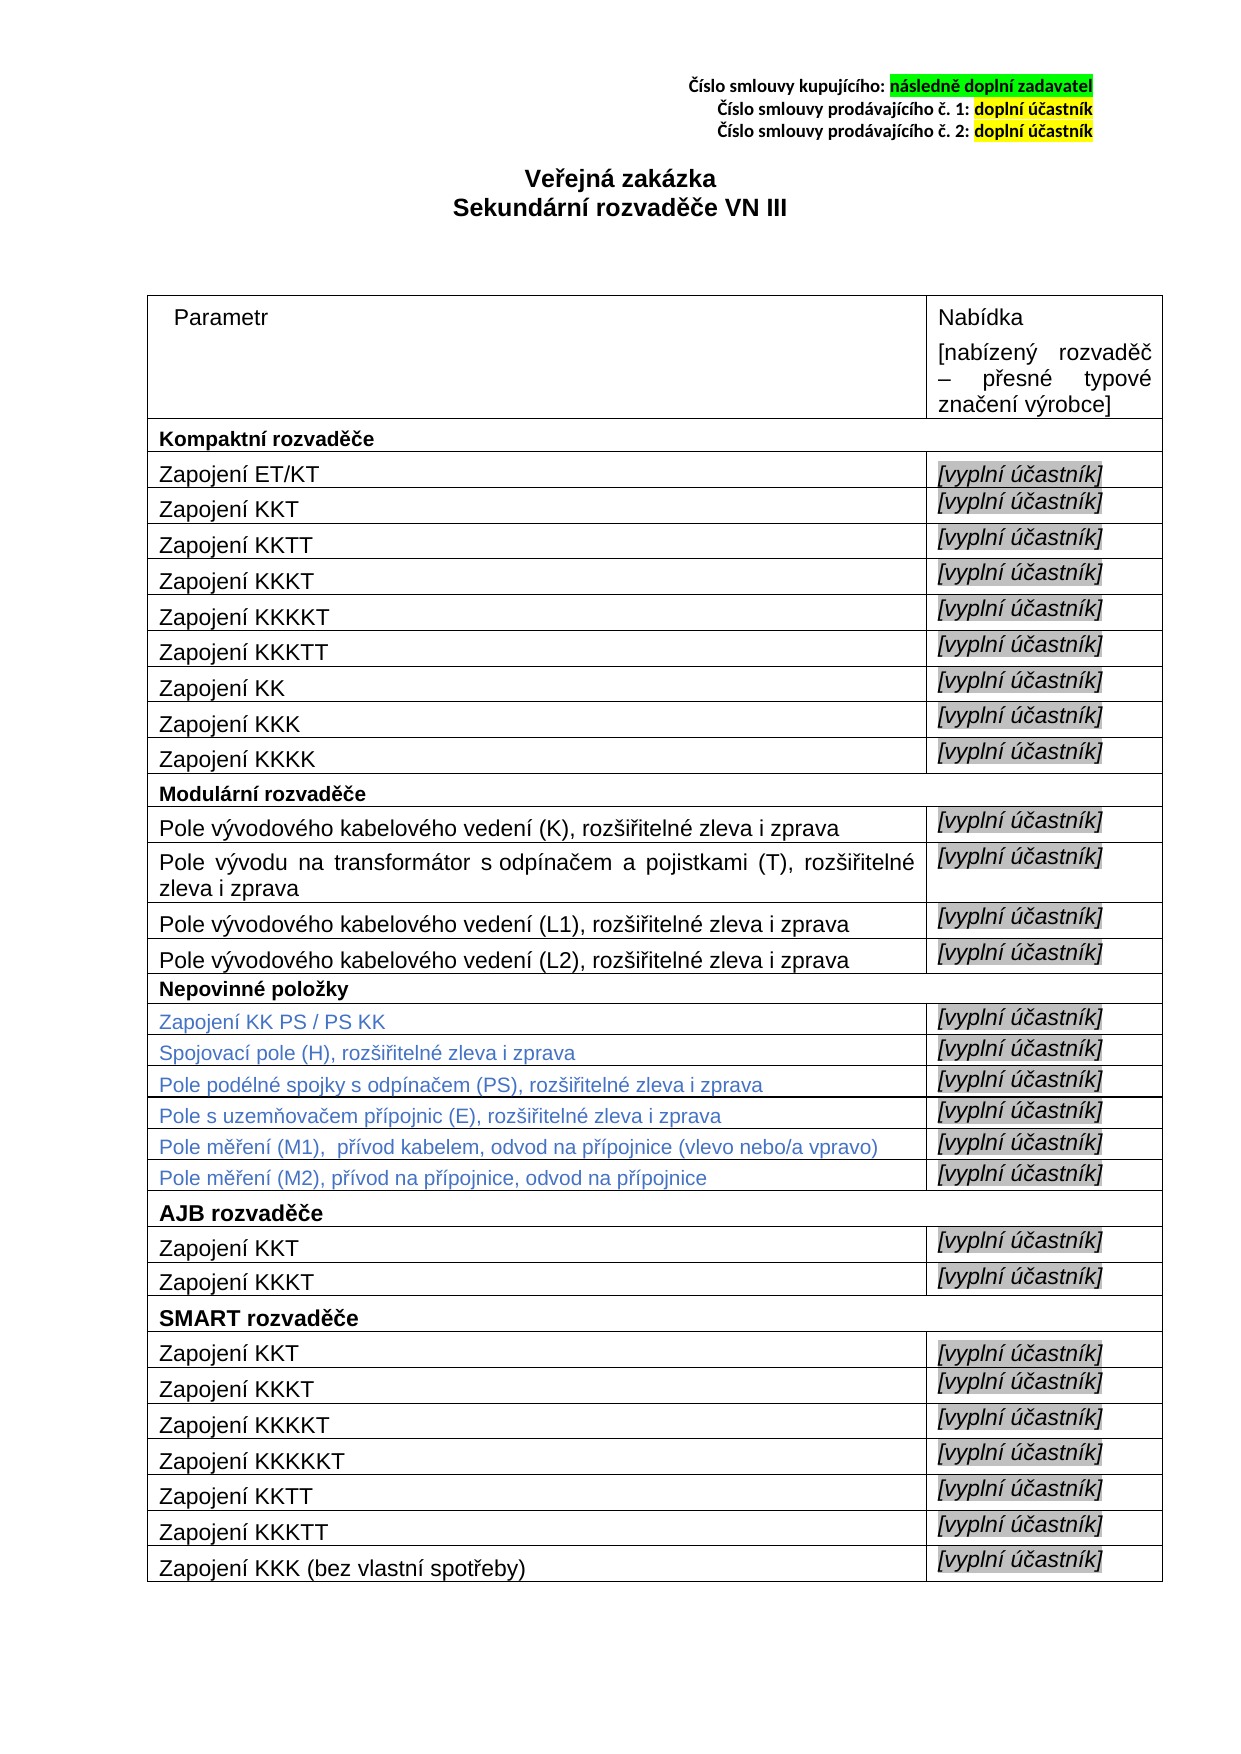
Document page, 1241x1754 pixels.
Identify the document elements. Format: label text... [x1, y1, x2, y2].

table_cell AJB rozvaděče [148, 1191, 1162, 1226]
table_cell Zapojení KKTT [148, 1475, 926, 1510]
table_cell Zapojení KKKKT [148, 1404, 926, 1438]
table_cell Nepovinné položky [148, 974, 1162, 1003]
table_cell Zapojení KKTT [148, 524, 926, 558]
table_cell Kompaktní rozvaděče [148, 419, 1162, 451]
table_cell [vyplní účastník] [927, 559, 1162, 594]
table_cell Pole měření (M2), přívod na přípojnice, odvod na přípojnice [148, 1160, 926, 1190]
table_cell Zapojení KKKTT [148, 631, 926, 666]
table_cell Zapojení KKT [148, 1332, 926, 1367]
table_cell Zapojení KKK (bez vlastní spotřeby) [148, 1546, 926, 1581]
table_cell [vyplní účastník] [927, 903, 1162, 937]
table_header Nabídka [nabízený rozvaděč – přesné typové značení výrobce] [927, 296, 1162, 418]
table_cell [vyplní účastník] [927, 524, 1162, 558]
table_cell Zapojení KK PS / PS KK [148, 1004, 926, 1034]
table_cell [vyplní účastník] [927, 1160, 1162, 1190]
table_cell Zapojení ET/KT [148, 452, 926, 487]
table_cell Pole vývodového kabelového vedení (K), rozšiřitelné zleva i zprava [148, 807, 926, 842]
table_cell [vyplní účastník] [927, 1035, 1162, 1065]
table_cell Modulární rozvaděče [148, 774, 1162, 806]
table_cell [vyplní účastník] [927, 1475, 1162, 1510]
table_cell Pole podélné spojky s odpínačem (PS), rozšiřitelné zleva i zprava [148, 1066, 926, 1096]
table_cell [vyplní účastník] [927, 1066, 1162, 1096]
table_cell Zapojení KKK [148, 702, 926, 737]
table_cell Pole měření (M1), přívod kabelem, odvod na přípojnice (vlevo nebo/a vpravo) [148, 1129, 926, 1159]
table_cell [vyplní účastník] [927, 1439, 1162, 1474]
table_cell [vyplní účastník] [927, 1098, 1162, 1128]
table_cell [vyplní účastník] [927, 1004, 1162, 1034]
table_cell Zapojení KKKKKT [148, 1439, 926, 1474]
table_cell [vyplní účastník] [927, 1129, 1162, 1159]
table_cell Pole vývodu na transformátor s odpínačem a pojistkami (T), rozšiřitelné zleva i zprava [148, 843, 926, 902]
table_cell [vyplní účastník] [927, 702, 1162, 737]
table_cell Zapojení KKKT [148, 559, 926, 594]
table_cell Zapojení KKT [148, 1227, 926, 1262]
table_cell [vyplní účastník] [927, 807, 1162, 842]
table_cell Pole s uzemňovačem přípojnic (E), rozšiřitelné zleva i zprava [148, 1098, 926, 1128]
table_cell Pole vývodového kabelového vedení (L1), rozšiřitelné zleva i zprava [148, 903, 926, 937]
table_cell [vyplní účastník] [927, 595, 1162, 630]
table_cell [vyplní účastník] [927, 631, 1162, 666]
table_cell [vyplní účastník] [927, 1227, 1162, 1262]
table_cell SMART rozvaděče [148, 1296, 1162, 1331]
table_cell Zapojení KK [148, 667, 926, 701]
table_cell [vyplní účastník] [927, 1263, 1162, 1295]
table_cell [vyplní účastník] [927, 667, 1162, 701]
table_cell Spojovací pole (H), rozšiřitelné zleva i zprava [148, 1035, 926, 1065]
table_cell Pole vývodového kabelového vedení (L2), rozšiřitelné zleva i zprava [148, 939, 926, 973]
table_header Parametr [148, 296, 926, 418]
table_cell Zapojení KKKTT [148, 1511, 926, 1545]
table_cell [vyplní účastník] [927, 1546, 1162, 1581]
table_cell [vyplní účastník] [927, 488, 1162, 523]
table_cell [vyplní účastník] [927, 1511, 1162, 1545]
table_cell Zapojení KKKT [148, 1263, 926, 1295]
table_cell [vyplní účastník] [927, 843, 1162, 902]
table_cell [vyplní účastník] [927, 452, 1162, 487]
table_cell [vyplní účastník] [927, 939, 1162, 973]
table_cell Zapojení KKKT [148, 1368, 926, 1402]
table_cell [vyplní účastník] [927, 738, 1162, 773]
table_cell Zapojení KKKKT [148, 595, 926, 630]
table_cell Zapojení KKT [148, 488, 926, 523]
table_cell [vyplní účastník] [927, 1368, 1162, 1402]
table_cell [vyplní účastník] [927, 1404, 1162, 1438]
table_cell [vyplní účastník] [927, 1332, 1162, 1367]
table_cell Zapojení KKKK [148, 738, 926, 773]
